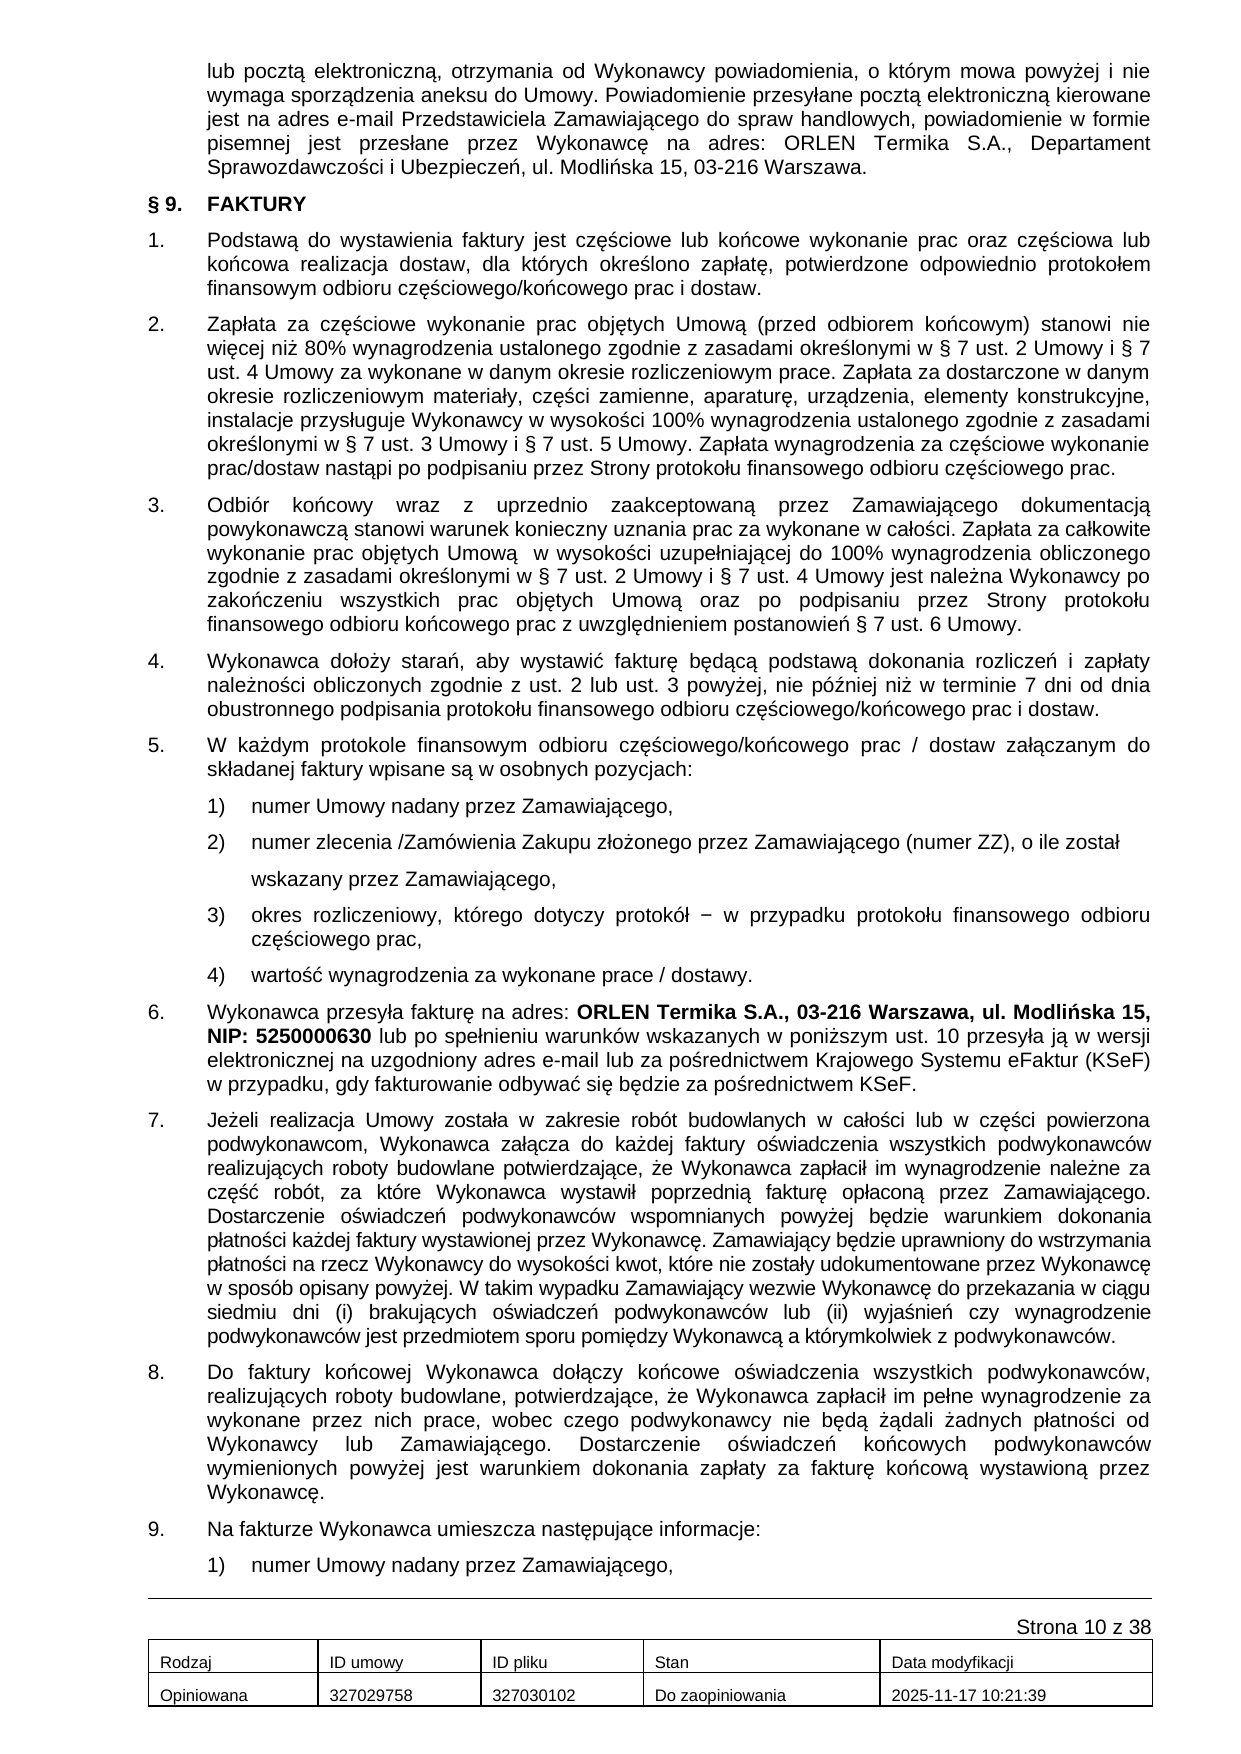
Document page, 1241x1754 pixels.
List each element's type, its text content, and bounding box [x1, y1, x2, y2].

list wartość wynagrodzenia za wykonane prace / dostawy. [207, 963, 1152, 987]
list Odbiór końcowy wraz z uprzednio zaakceptowaną przez Zamawiającego dokumentacją powykonawczą stanowi warunek konieczny uznania prac za wykonane w całości. Zapłata za całkowite wykonanie prac objętych Umową w wysokości uzupełniającej do 100% wynagrodzenia obliczonego zgodnie z zasadami określonymi w § 7 ust. 2 Umowy i § 7 ust. 4 Umowy jest należna Wykonawcy po zakończeniu wszystkich prac objętych Umową oraz po podpisaniu przez Strony protokołu finansowego odbioru końcowego prac z uwzględnieniem postanowień § 7 ust. 6 Umowy. [148, 492, 1152, 636]
list numer zlecenia /Zamówienia Zakupu złożonego przez Zamawiającego (numer ZZ), o ile został [207, 830, 1152, 854]
list Zapłata za częściowe wykonanie prac objętych Umową (przed odbiorem końcowym) stanowi nie więcej niż 80% wynagrodzenia ustalonego zgodnie z zasadami określonymi w § 7 ust. 2 Umowy i § 7 ust. 4 Umowy za wykonane w danym okresie rozliczeniowym prace. Zapłata za dostarczone w danym okresie rozliczeniowym materiały, części zamienne, aparaturę, urządzenia, elementy konstrukcyjne, instalacje przysługuje Wykonawcy w wysokości 100% wynagrodzenia ustalonego zgodnie z zasadami określonymi w § 7 ust. 3 Umowy i § 7 ust. 5 Umowy. Zapłata wynagrodzenia za częściowe wykonanie prac/dostaw nastąpi po podpisaniu przez Strony protokołu finansowego odbioru częściowego prac. [148, 312, 1152, 480]
list numer Umowy nadany przez Zamawiającego, [207, 1553, 1152, 1577]
list Na fakturze Wykonawca umieszcza następujące informacje: [148, 1516, 1152, 1540]
list Podstawą do wystawienia faktury jest częściowe lub końcowe wykonanie prac oraz częściowa lub końcowa realizacja dostaw, dla których określono zapłatę, potwierdzone odpowiednio protokołem finansowym odbioru częściowego/końcowego prac i dostaw. [148, 228, 1152, 300]
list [148, 59, 1152, 179]
list W każdym protokole finansowym odbioru częściowego/końcowego prac / dostaw załączanym do składanej faktury wpisane są w osobnych pozycjach: [148, 733, 1152, 781]
list Jeżeli realizacja Umowy została w zakresie robót budowlanych w całości lub w części powierzona podwykonawcom, Wykonawca załącza do każdej faktury oświadczenia wszystkich podwykonawców realizujących roboty budowlane potwierdzające, że Wykonawca zapłacił im wynagrodzenie należne za część robót, za które Wykonawca wystawił poprzednią fakturę opłaconą przez Zamawiającego. Dostarczenie oświadczeń podwykonawców wspomnianych powyżej będzie warunkiem dokonania płatności każdej faktury wystawionej przez Wykonawcę. Zamawiający będzie uprawniony do wstrzymania płatności na rzecz Wykonawcy do wysokości kwot, które nie zostały udokumentowane przez Wykonawcę w sposób opisany powyżej. W takim wypadku Zamawiający wezwie Wykonawcę do przekazania w ciągu siedmiu dni (i) brakujących oświadczeń podwykonawców lub (ii) wyjaśnień czy wynagrodzenie podwykonawców jest przedmiotem sporu pomiędzy Wykonawcą a którymkolwiek z podwykonawców. [148, 1108, 1152, 1348]
list okres rozliczeniowy, którego dotyczy protokół − w przypadku protokołu finansowego odbioru częściowego prac, [207, 903, 1152, 951]
list Wykonawca przesyła fakturę na adres: ORLEN Termika S.A., 03-216 Warszawa, ul. Modlińska 15, NIP: 5250000630 lub po spełnieniu warunków wskazanych w poniższym ust. 10 przesyła ją w wersji elektronicznej na uzgodniony adres e-mail lub za pośrednictwem Krajowego Systemu eFaktur (KSeF) w przypadku, gdy fakturowanie odbywać się będzie za pośrednictwem KSeF. [148, 1000, 1152, 1096]
list Do faktury końcowej Wykonawca dołączy końcowe oświadczenia wszystkich podwykonawców, realizujących roboty budowlane, potwierdzające, że Wykonawca zapłacił im pełne wynagrodzenie za wykonane przez nich prace, wobec czego podwykonawcy nie będą żądali żadnych płatności od Wykonawcy lub Zamawiającego. Dostarczenie oświadczeń końcowych podwykonawców wymienionych powyżej jest warunkiem dokonania zapłaty za fakturę końcową wystawioną przez Wykonawcę. [148, 1360, 1152, 1504]
list numer Umowy nadany przez Zamawiającego, [207, 793, 1152, 817]
list Wykonawca dołoży starań, aby wystawić fakturę będącą podstawą dokonania rozliczeń i zapłaty należności obliczonych zgodnie z ust. 2 lub ust. 3 powyżej, nie później niż w terminie 7 dni od dnia obustronnego podpisania protokołu finansowego odbioru częściowego/końcowego prac i dostaw. [148, 649, 1152, 721]
subtitle FAKTURY [148, 191, 1152, 215]
list wskazany przez Zamawiającego, [251, 866, 1152, 890]
